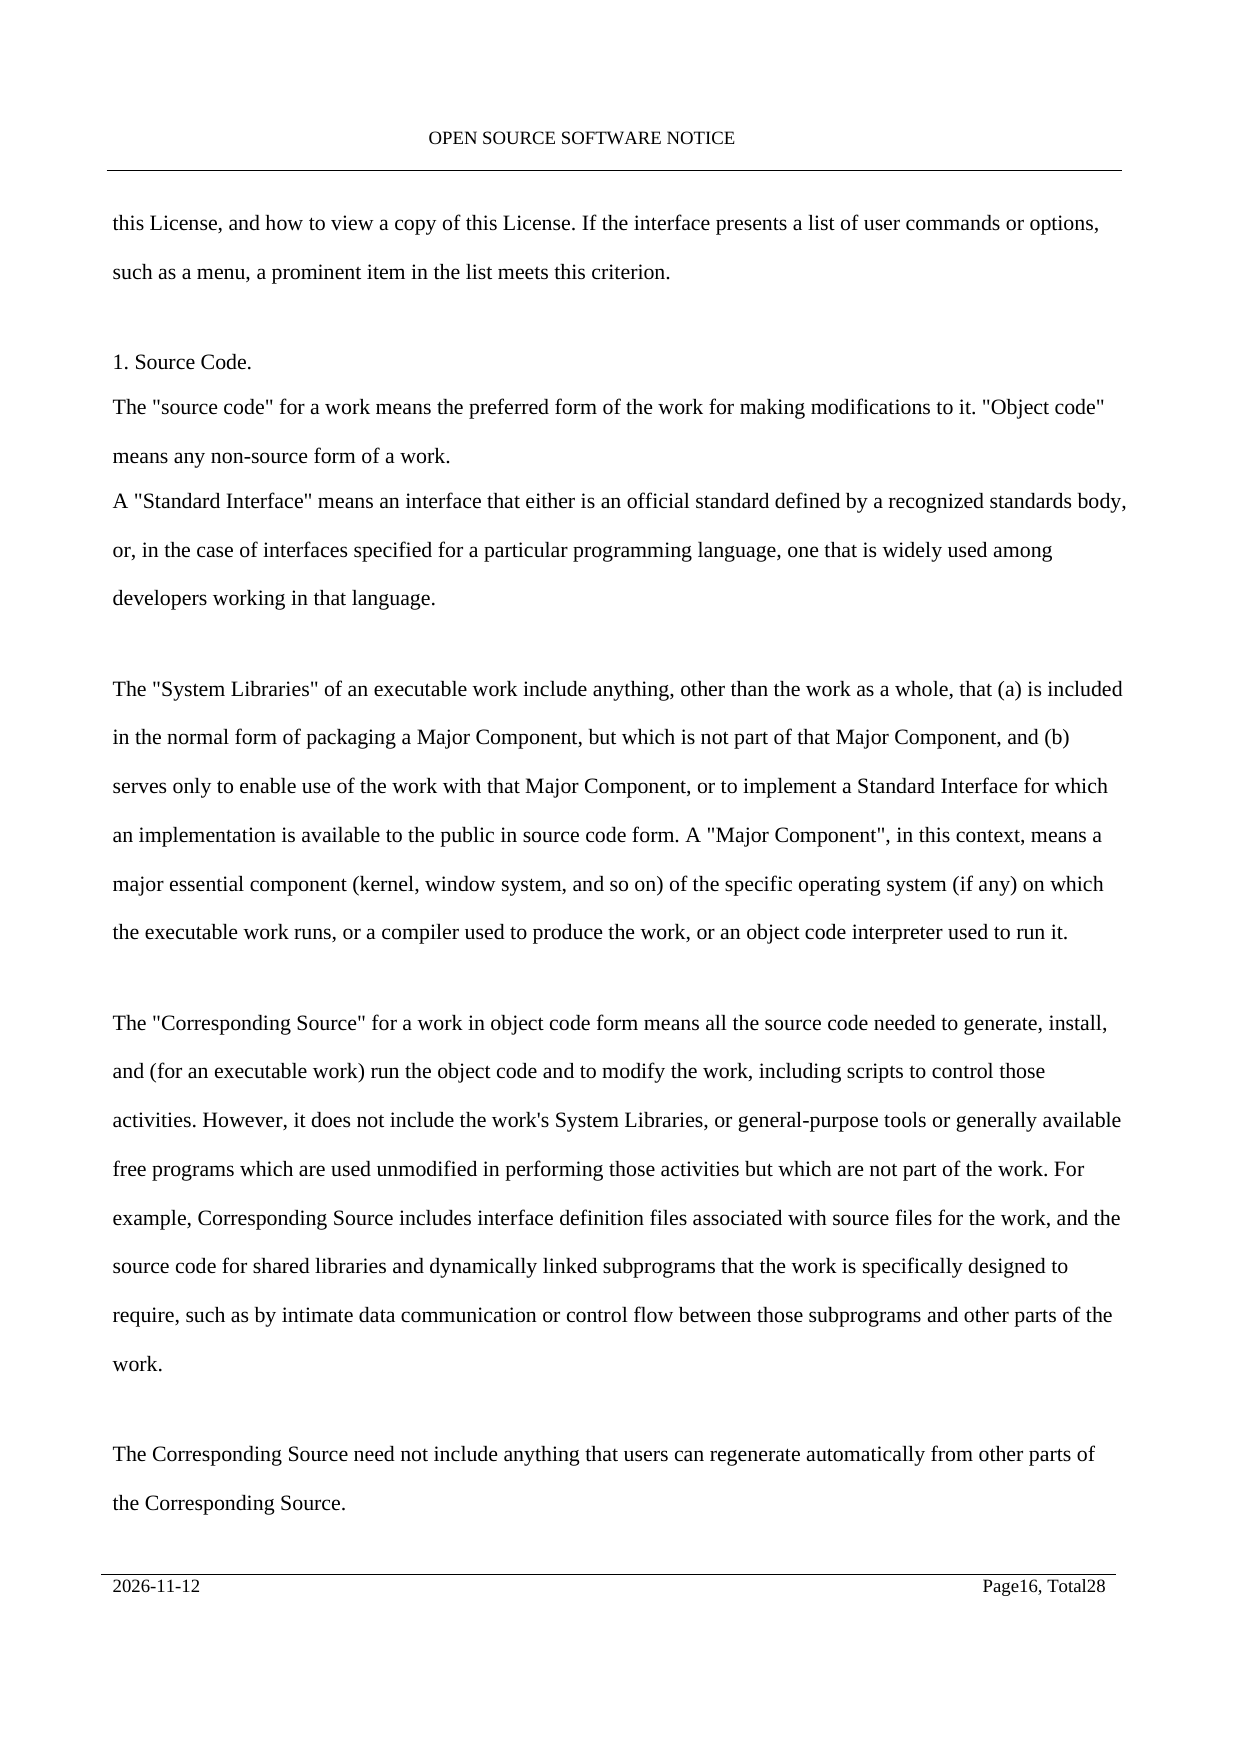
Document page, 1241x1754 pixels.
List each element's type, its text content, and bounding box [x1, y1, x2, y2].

text 1. Source Code. [112, 345, 1128, 378]
text The "source code" for a work means the preferred form of the work for making modifications to it. "Object code" means any non-source form of a work. [112, 390, 1128, 472]
text The Corresponding Source need not include anything that users can regenerate automatically from other parts of the Corresponding Source. [112, 1437, 1128, 1519]
text The "Corresponding Source" for a work in object code form means all the source code needed to generate, install, and (for an executable work) run the object code and to modify the work, including scripts to control those activities. However, it does not include the work's System Libraries, or general-purpose tools or generally available free programs which are used unmodified in performing those activities but which are not part of the work. For example, Corresponding Source includes interface definition files associated with source files for the work, and the source code for shared libraries and dynamically linked subprograms that the work is specifically designed to require, such as by intimate data communication or control flow between those subprograms and other parts of the work. [112, 1006, 1128, 1380]
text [112, 206, 1128, 288]
text A "Standard Interface" means an interface that either is an official standard defined by a recognized standards body, or, in the case of interfaces specified for a particular programming language, one that is widely used among developers working in that language. [112, 484, 1128, 614]
text The "System Libraries" of an executable work include anything, other than the work as a whole, that (a) is included in the normal form of packaging a Major Component, but which is not part of that Major Component, and (b) serves only to enable use of the work with that Major Component, or to implement a Standard Interface for which an implementation is available to the public in source code form. A "Major Component", in this context, means a major essential component (kernel, window system, and so on) of the specific operating system (if any) on which the executable work runs, or a compiler used to produce the work, or an object code interpreter used to run it. [112, 672, 1128, 948]
